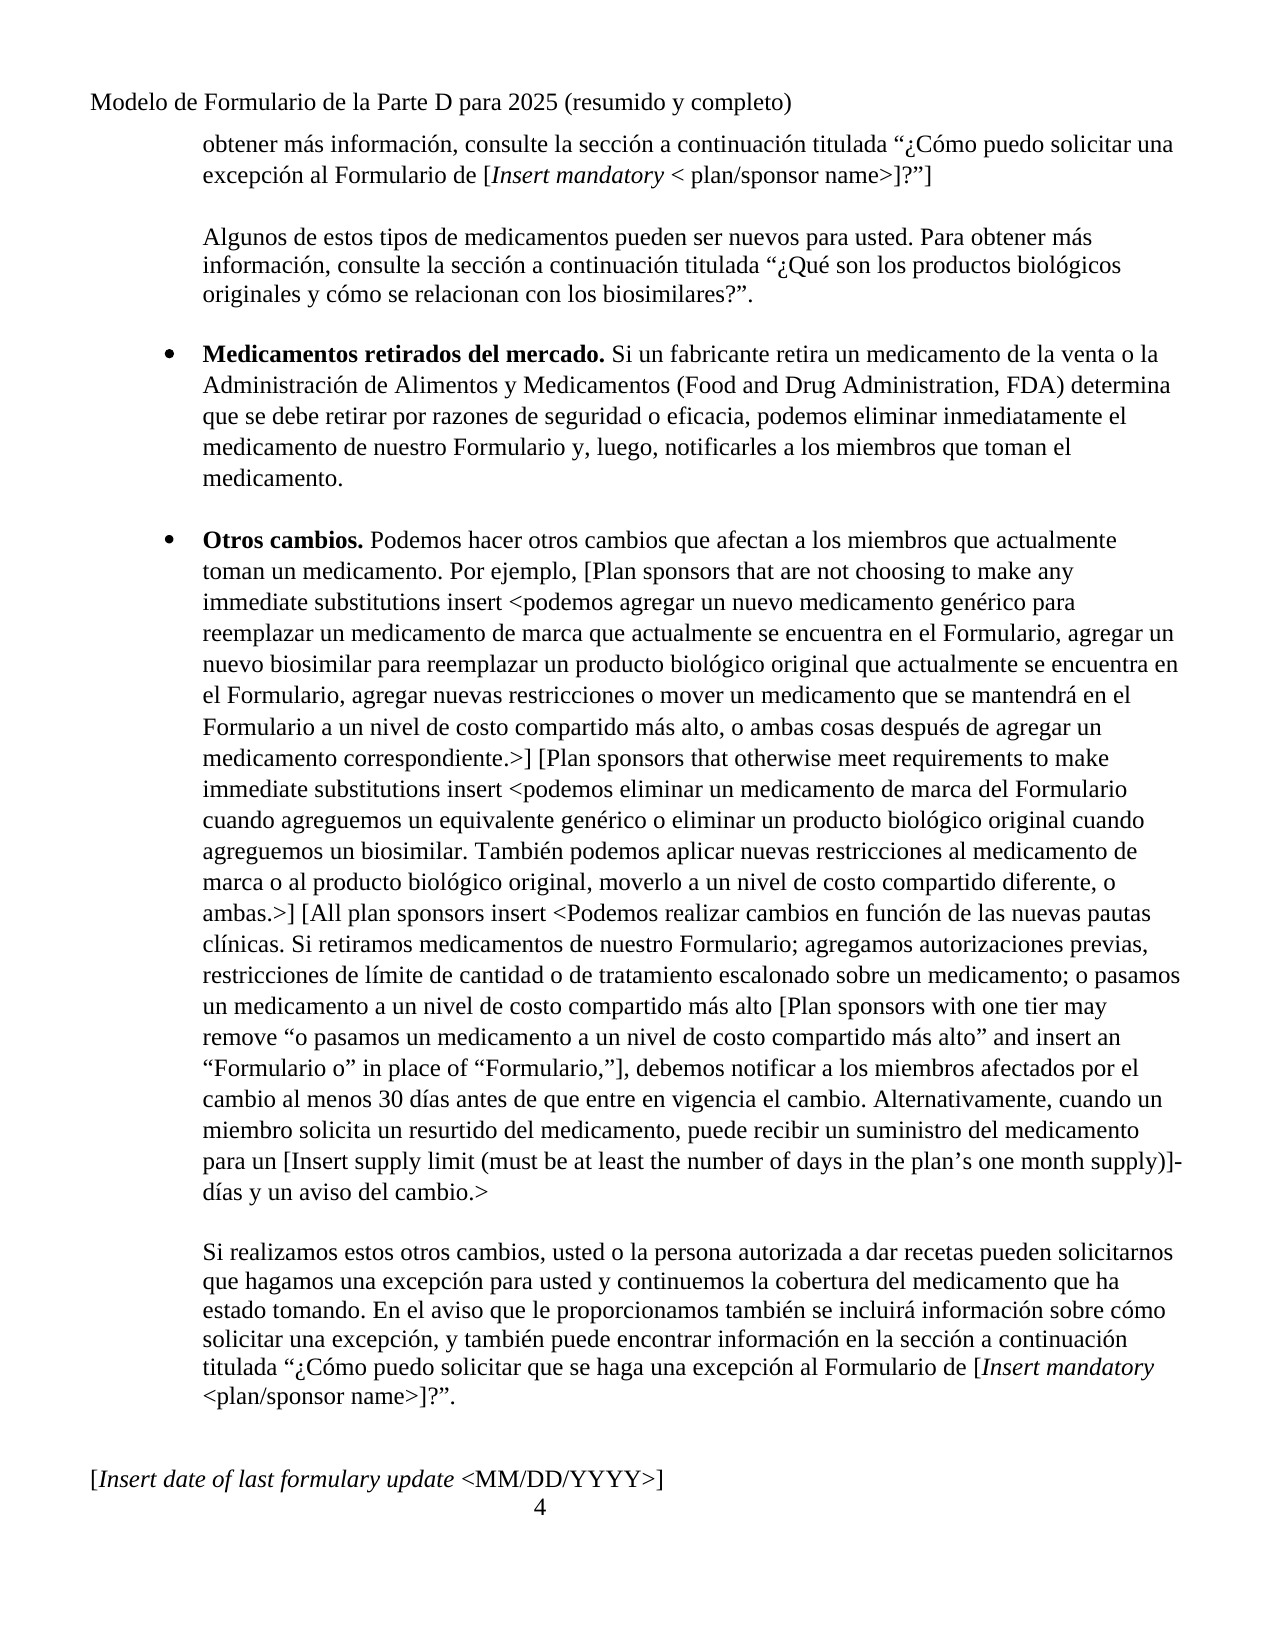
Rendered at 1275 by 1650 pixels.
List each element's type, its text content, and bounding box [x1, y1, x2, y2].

list Algunos de estos tipos de medicamentos pueden ser nuevos para usted. Para obtener más información, consulte la sección a continuación titulada “¿Qué son los productos biológicos originales y cómo se relacionan con los biosimilares?”. [202, 222, 1185, 308]
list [202, 129, 1185, 188]
list Medicamentos retirados del mercado. Si un fabricante retira un medicamento de la venta o la Administración de Alimentos y Medicamentos (Food and Drug Administration, FDA) determina que se debe retirar por razones de seguridad o eficacia, podemos eliminar inmediatamente el medicamento de nuestro Formulario y, luego, notificarles a los miembros que toman el medicamento. [165, 339, 1185, 492]
list Otros cambios. Podemos hacer otros cambios que afectan a los miembros que actualmente toman un medicamento. Por ejemplo, [Plan sponsors that are not choosing to make any immediate substitutions insert <podemos agregar un nuevo medicamento genérico para reemplazar un medicamento de marca que actualmente se encuentra en el Formulario, agregar un nuevo biosimilar para reemplazar un producto biológico original que actualmente se encuentra en el Formulario, agregar nuevas restricciones o mover un medicamento que se mantendrá en el Formulario a un nivel de costo compartido más alto, o ambas cosas después de agregar un medicamento correspondiente.>] [Plan sponsors that otherwise meet requirements to make immediate substitutions insert <podemos eliminar un medicamento de marca del Formulario cuando agreguemos un equivalente genérico o eliminar un producto biológico original cuando agreguemos un biosimilar. También podemos aplicar nuevas restricciones al medicamento de marca o al producto biológico original, moverlo a un nivel de costo compartido diferente, o ambas.>] [All plan sponsors insert <Podemos realizar cambios en función de las nuevas pautas clínicas. Si retiramos medicamentos de nuestro Formulario; agregamos autorizaciones previas, restricciones de límite de cantidad o de tratamiento escalonado sobre un medicamento; o pasamos un medicamento a un nivel de costo compartido más alto [Plan sponsors with one tier may remove “o pasamos un medicamento a un nivel de costo compartido más alto” and insert an “Formulario o” in place of “Formulario,”], debemos notificar a los miembros afectados por el cambio al menos 30 días antes de que entre en vigencia el cambio. Alternativamente, cuando un miembro solicita un resurtido del medicamento, puede recibir un suministro del medicamento para un [Insert supply limit (must be at least the number of days in the plan’s one month supply)]-días y un aviso del cambio.> [165, 525, 1185, 1206]
text Si realizamos estos otros cambios, usted o la persona autorizada a dar recetas pueden solicitarnos que hagamos una excepción para usted y continuemos la cobertura del medicamento que ha estado tomando. En el aviso que le proporcionamos también se incluirá información sobre cómo solicitar una excepción, y también puede encontrar información en la sección a continuación titulada “¿Cómo puedo solicitar que se haga una excepción al Formulario de [Insert mandatory <plan/sponsor name>]?”. [202, 1237, 1185, 1410]
